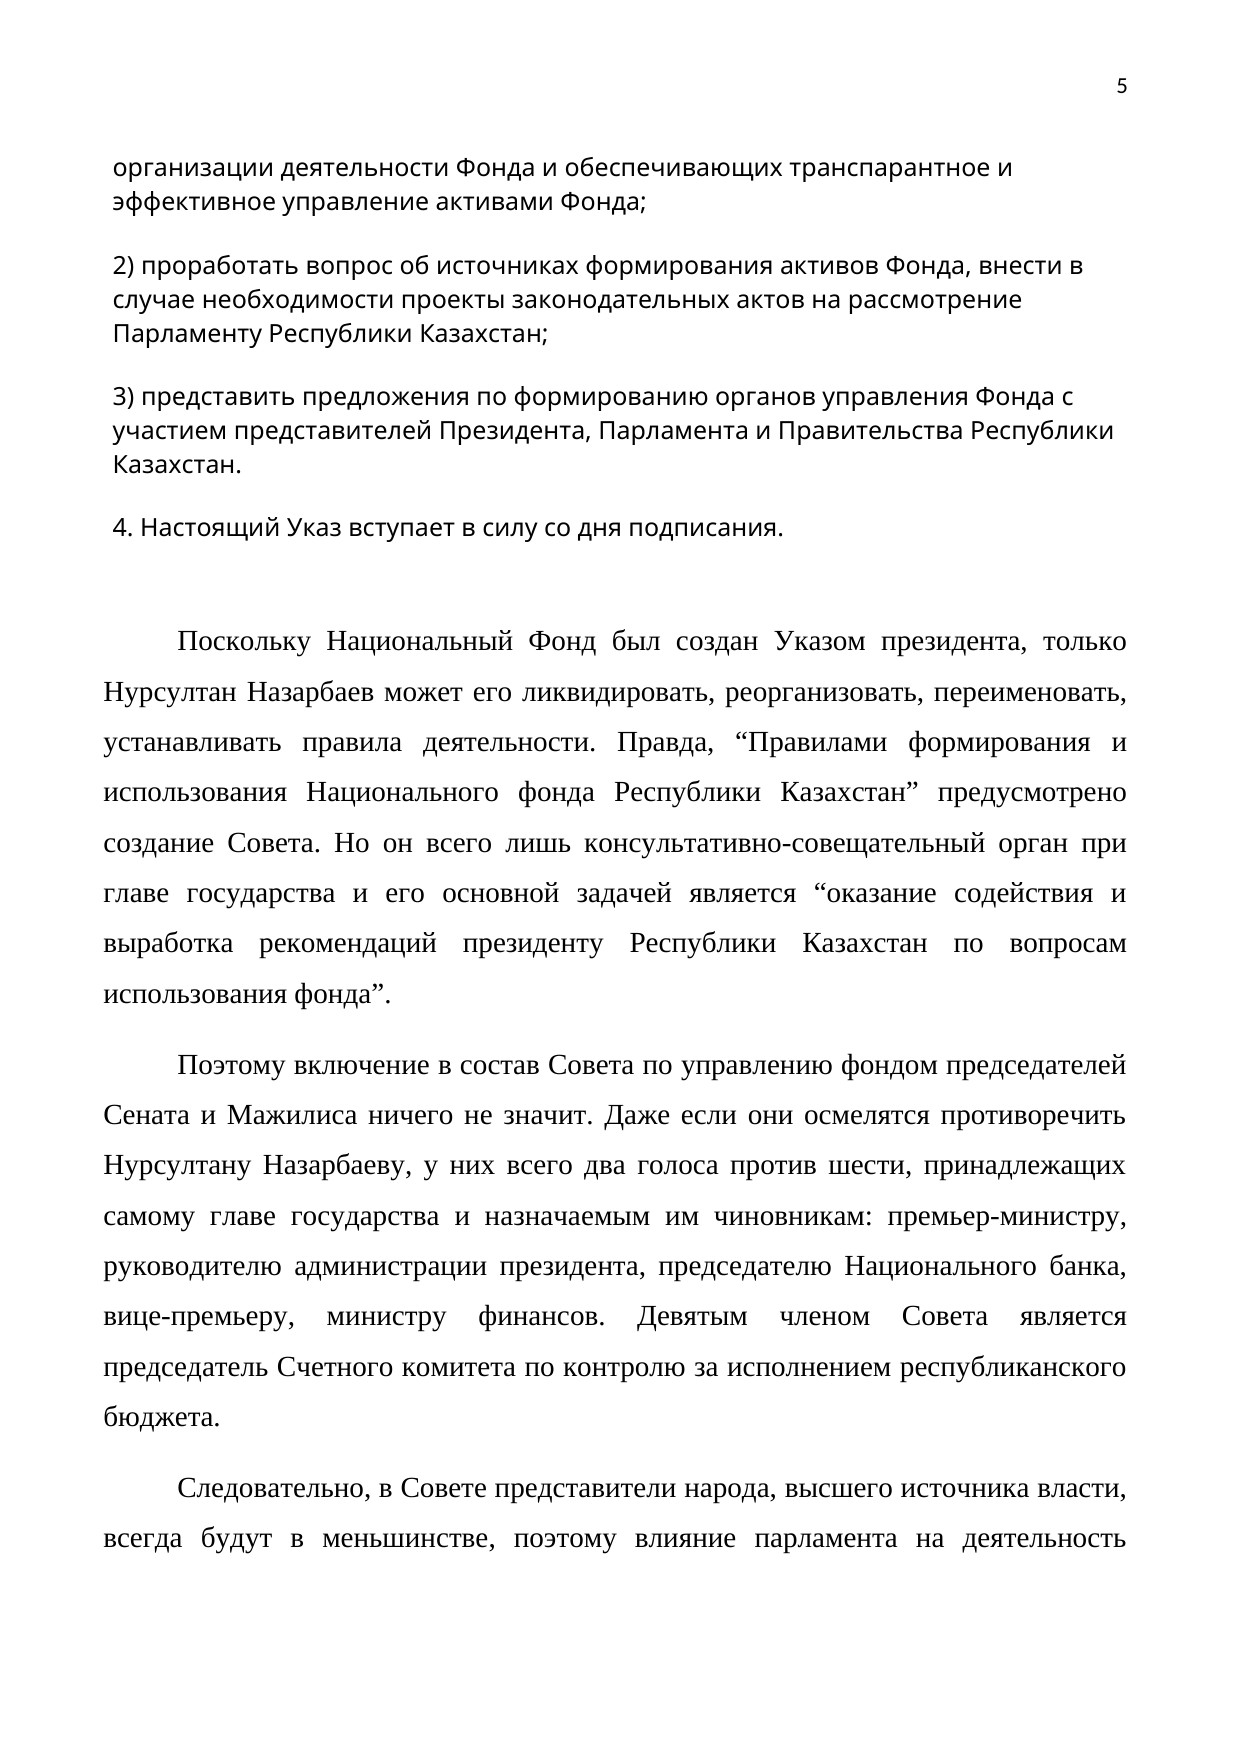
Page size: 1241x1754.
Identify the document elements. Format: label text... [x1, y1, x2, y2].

text 2) проработать вопрос об источниках формирования активов Фонда, внести в случае необходимости проекты законодательных актов на рассмотрение Парламенту Республики Казахстан; [112, 247, 1128, 349]
text 3) представить предложения по формированию органов управления Фонда с участием представителей Президента, Парламента и Правительства Республики Казахстан. [112, 379, 1128, 481]
text Поэтому включение в состав Совета по управлению фондом председателей Сената и Мажилиса ничего не значит. Даже если они осмелятся противоречить Нурсултану Назарбаеву, у них всего два голоса против шести, принадлежащих самому главе государства и назначаемым им чиновникам: премьер-министру, руководителю администрации президента, председателю Национального банка, вице-премьеру, министру финансов. Девятым членом Совета является председатель Счетного комитета по контролю за исполнением республиканского бюджета. [103, 1047, 1128, 1433]
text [112, 150, 1128, 218]
text Поскольку Национальный Фонд был создан Указом президента, только Нурсултан Назарбаев может его ликвидировать, реорганизовать, переименовать, устанавливать правила деятельности. Правда, “Правилами формирования и использования Национального фонда Республики Казахстан” предусмотрено создание Совета. Но он всего лишь консультативно-совещательный орган при главе государства и его основной задачей является “оказание содействия и выработка рекомендаций президенту Республики Казахстан по вопросам использования фонда”. [103, 623, 1128, 1009]
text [103, 1470, 1128, 1554]
text 4. Настоящий Указ вступает в силу со дня подписания. [112, 510, 1128, 544]
